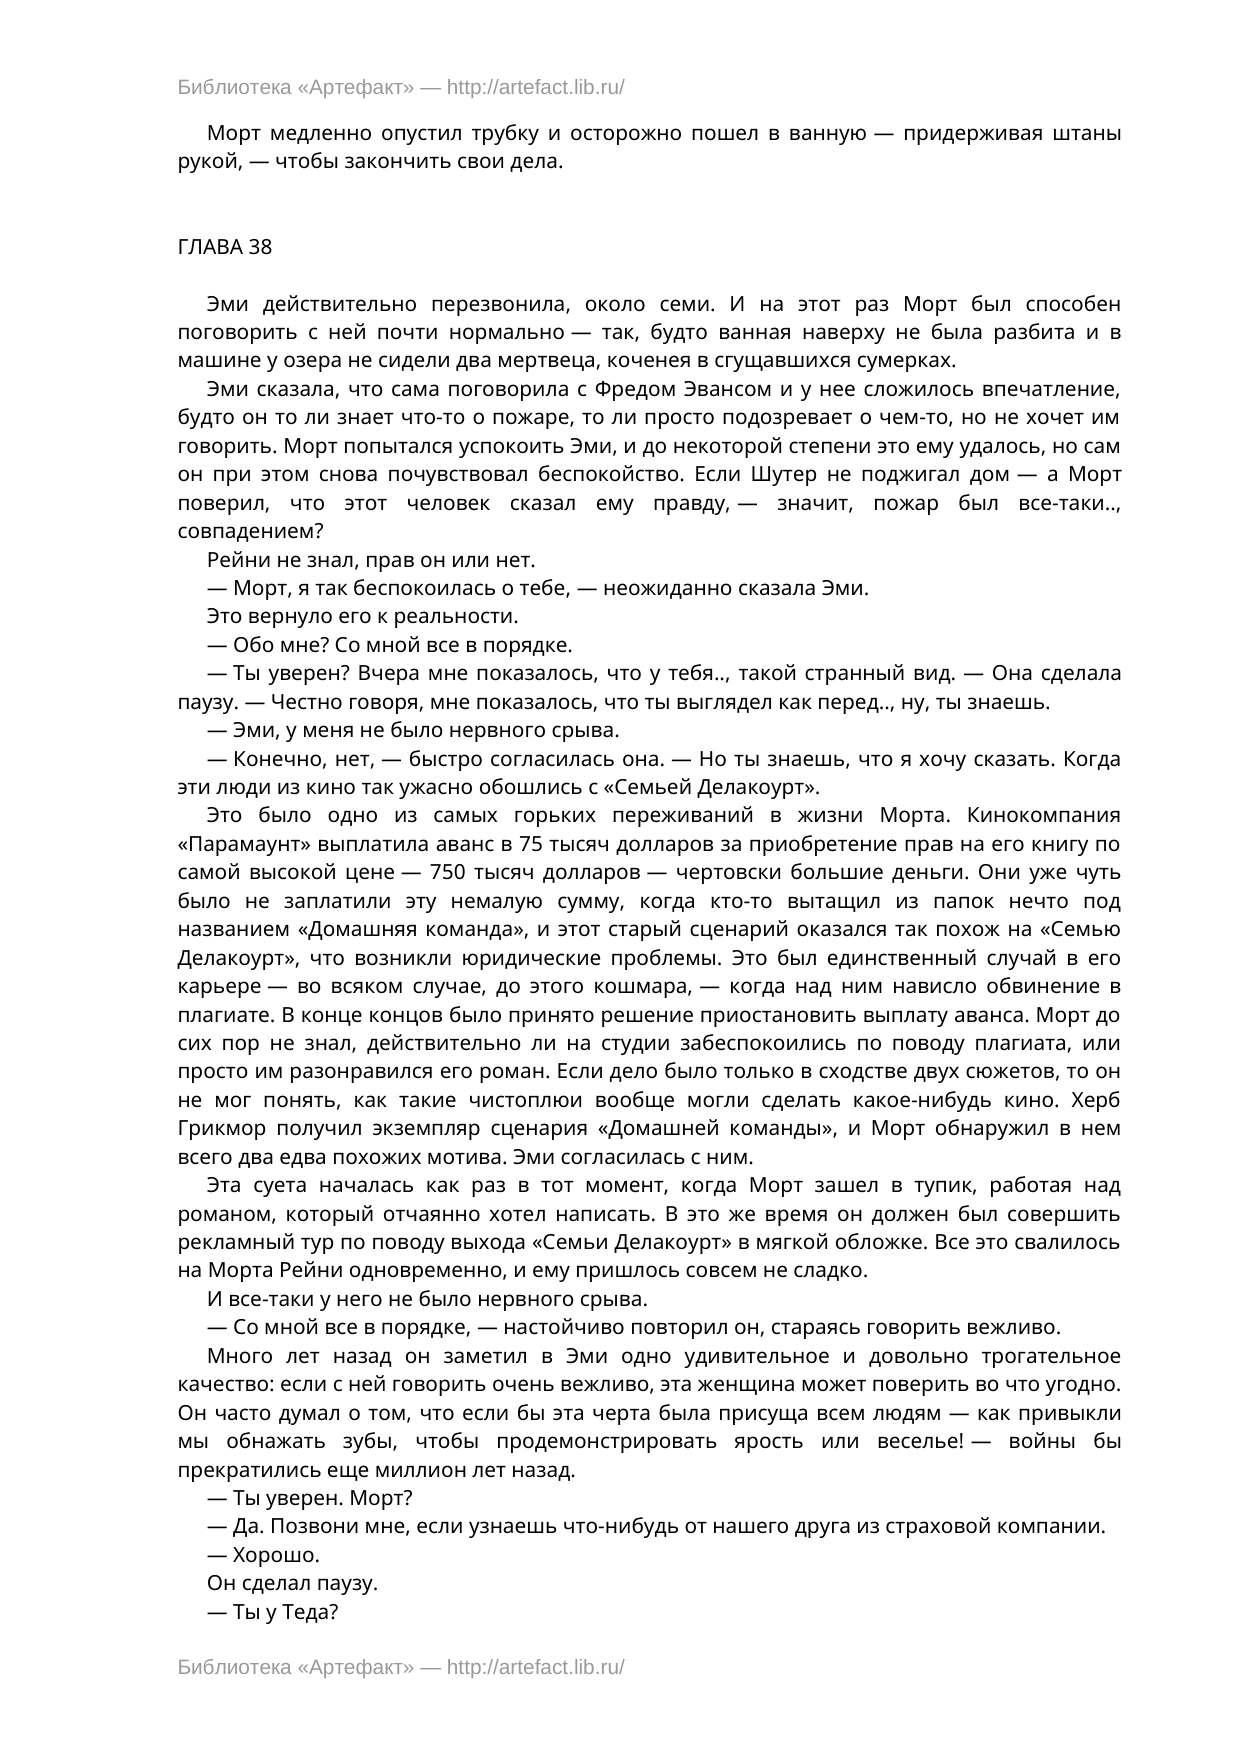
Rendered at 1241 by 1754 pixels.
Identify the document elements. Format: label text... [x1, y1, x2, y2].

text — Эми, у меня не было нервного срыва. [177, 715, 1122, 744]
text — Морт, я так беспокоилась о тебе, — неожиданно сказала Эми. [177, 573, 1122, 602]
text — Со мной все в порядке, — настойчиво повторил он, стараясь говорить вежливо. [177, 1312, 1122, 1341]
text Морт медленно опустил трубку и осторожно пошел в ванную — придерживая штаны рукой, — чтобы закончить свои дела. [177, 118, 1122, 175]
text Эта суета началась как раз в тот момент, когда Морт зашел в тупик, работая над романом, который отчаянно хотел написать. В это же время он должен был совершить рекламный тур по поводу выхода «Семьи Делакоурт» в мягкой обложке. Все это свалилось на Морта Рейни одновременно, и ему пришлось совсем не сладко. [177, 1170, 1122, 1284]
text — Хорошо. [177, 1540, 1122, 1568]
text — Обо мне? Со мной все в порядке. [177, 630, 1122, 658]
text — Ты уверен. Морт? [177, 1483, 1122, 1512]
text И все-таки у него не было нервного срыва. [177, 1284, 1122, 1312]
text Много лет назад он заметил в Эми одно удивительное и довольно трогательное качество: если с ней говорить очень вежливо, эта женщина может поверить во что угодно. Он часто думал о том, что если бы эта черта была присуща всем людям — как привыкли мы обнажать зубы, чтобы продемонстрировать ярость или веселье! — войны бы прекратились еще миллион лет назад. [177, 1341, 1122, 1483]
text Это было одно из самых горьких переживаний в жизни Морта. Кинокомпания «Парамаунт» выплатила аванс в 75 тысяч долларов за приобретение прав на его книгу по самой высокой цене — 750 тысяч долларов — чертовски большие деньги. Они уже чуть было не заплатили эту немалую сумму, когда кто-то вытащил из папок нечто под названием «Домашняя команда», и этот старый сценарий оказался так похож на «Семью Делакоурт», что возникли юридические проблемы. Это был единственный случай в его карьере — во всяком случае, до этого кошмара, — когда над ним нависло обвинение в плагиате. В конце концов было принято решение приостановить выплату аванса. Морт до сих пор не знал, действительно ли на студии забеспокоились по поводу плагиата, или просто им разонравился его роман. Если дело было только в сходстве двух сюжетов, то он не мог понять, как такие чистоплюи вообще могли сделать какое-нибудь кино. Херб Грикмор получил экземпляр сценария «Домашней команды», и Морт обнаружил в нем всего два едва похожих мотива. Эми согласилась с ним. [177, 801, 1122, 1170]
text Он сделал паузу. [177, 1568, 1122, 1597]
text — Ты у Теда? [177, 1597, 1122, 1625]
text Это вернуло его к реальности. [177, 602, 1122, 630]
text Эми действительно перезвонила, около семи. И на этот раз Морт был способен поговорить с ней почти нормально — так, будто ванная наверху не была разбита и в машине у озера не сидели два мертвеца, коченея в сгущавшихся сумерках. [177, 289, 1122, 374]
text — Да. Позвони мне, если узнаешь что-нибудь от нашего друга из страховой компании. [177, 1512, 1122, 1540]
text — Конечно, нет, — быстро согласилась она. — Но ты знаешь, что я хочу сказать. Когда эти люди из кино так ужасно обошлись с «Семьей Делакоурт». [177, 744, 1122, 801]
text — Ты уверен? Вчера мне показалось, что у тебя.., такой странный вид. — Она сделала паузу. — Честно говоря, мне показалось, что ты выглядел как перед.., ну, ты знаешь. [177, 658, 1122, 715]
text Эми сказала, что сама поговорила с Фредом Эвансом и у нее сложилось впечатление, будто он то ли знает что-то о пожаре, то ли просто подозревает о чем-то, но не хочет им говорить. Морт попытался успокоить Эми, и до некоторой степени это ему удалось, но сам он при этом снова почувствовал беспокойство. Если Шутер не поджигал дом — а Морт поверил, что этот человек сказал ему правду, — значит, пожар был все-таки.., совпадением? [177, 374, 1122, 545]
text ГЛАВА 38 [177, 232, 1122, 260]
text Рейни не знал, прав он или нет. [177, 545, 1122, 573]
